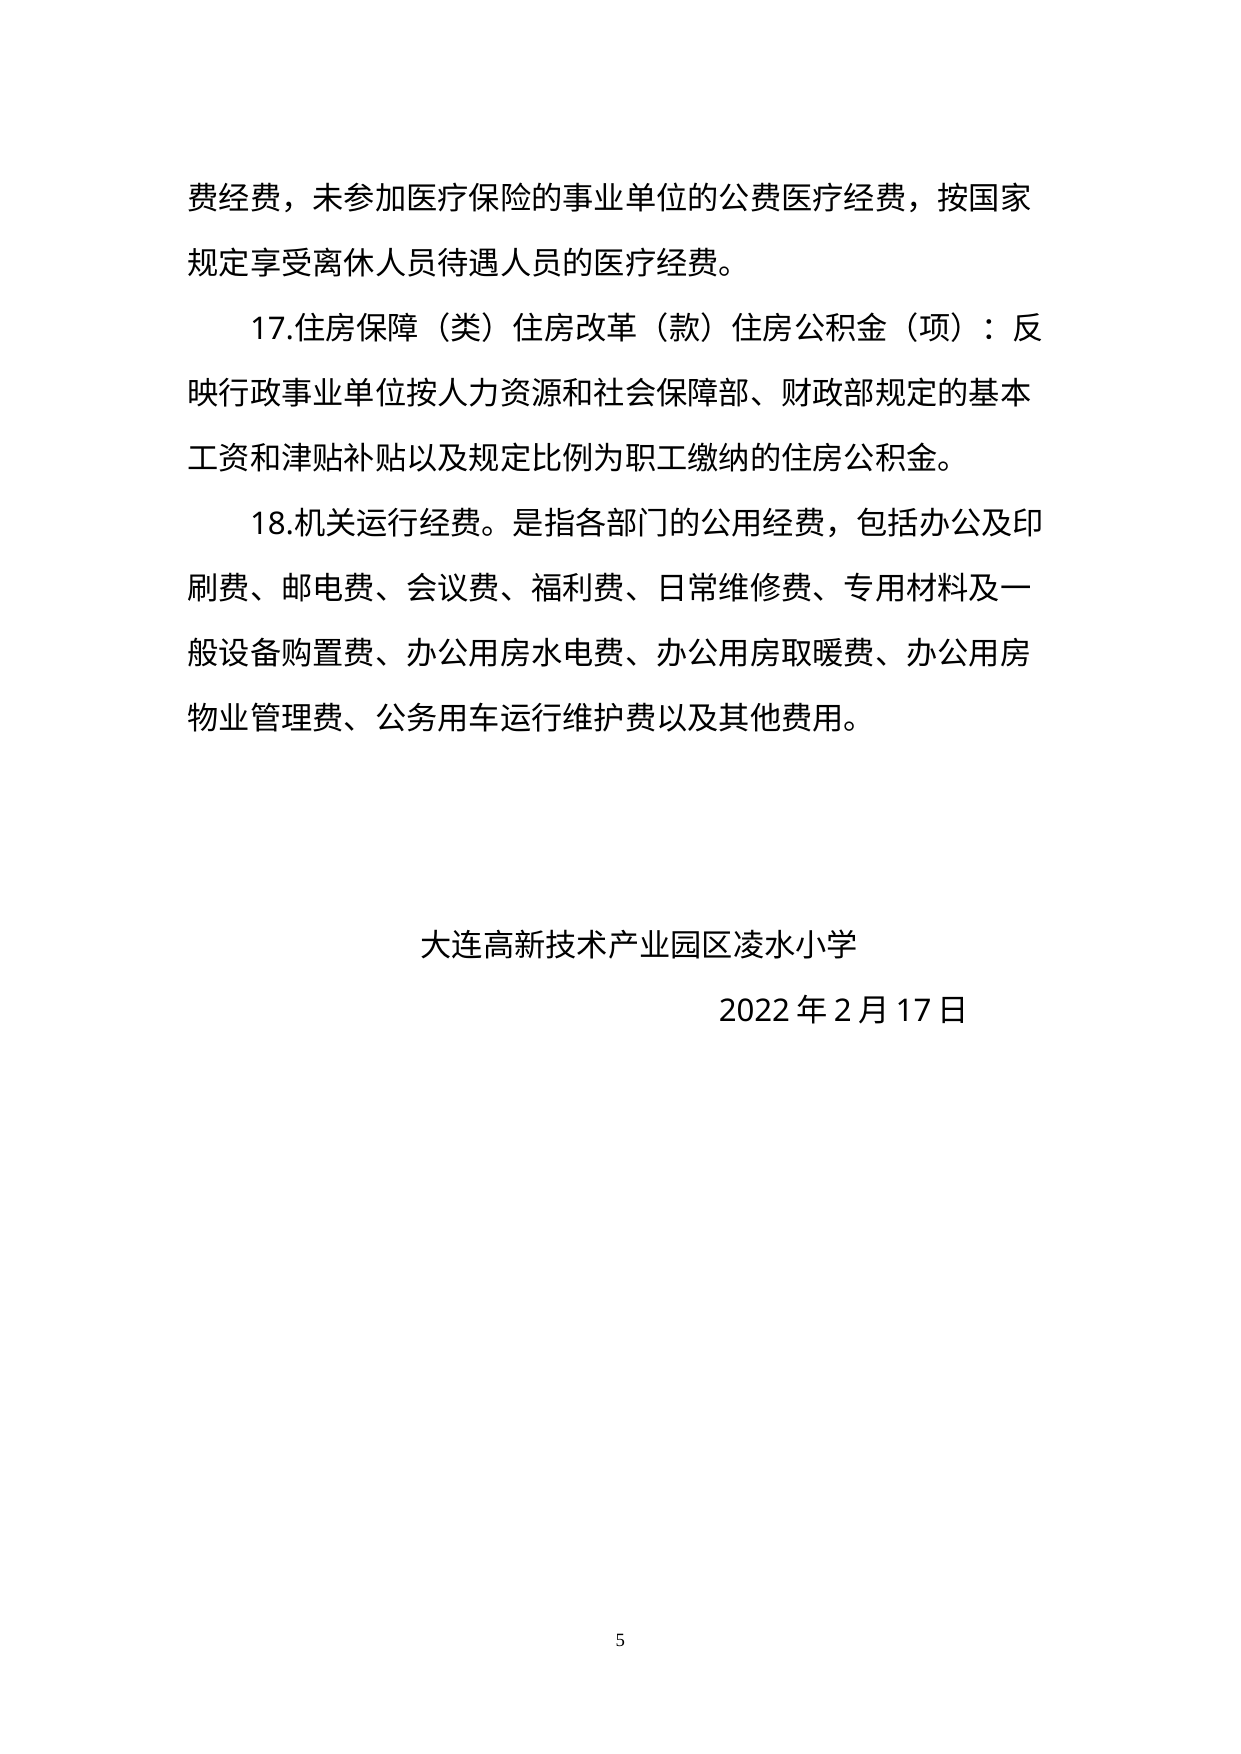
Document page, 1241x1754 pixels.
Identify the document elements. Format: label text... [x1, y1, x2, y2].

text 2022年2月17日 [187, 976, 1053, 1041]
text 大连高新技术产业园区凌水小学 [187, 911, 1053, 976]
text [187, 163, 1053, 293]
text 17.住房保障（类）住房改革（款）住房公积金（项）：反映行政事业单位按人力资源和社会保障部、财政部规定的基本工资和津贴补贴以及规定比例为职工缴纳的住房公积金。 [187, 293, 1053, 488]
text 18.机关运行经费。是指各部门的公用经费，包括办公及印刷费、邮电费、会议费、福利费、日常维修费、专用材料及一般设备购置费、办公用房水电费、办公用房取暖费、办公用房物业管理费、公务用车运行维护费以及其他费用。 [187, 488, 1053, 748]
